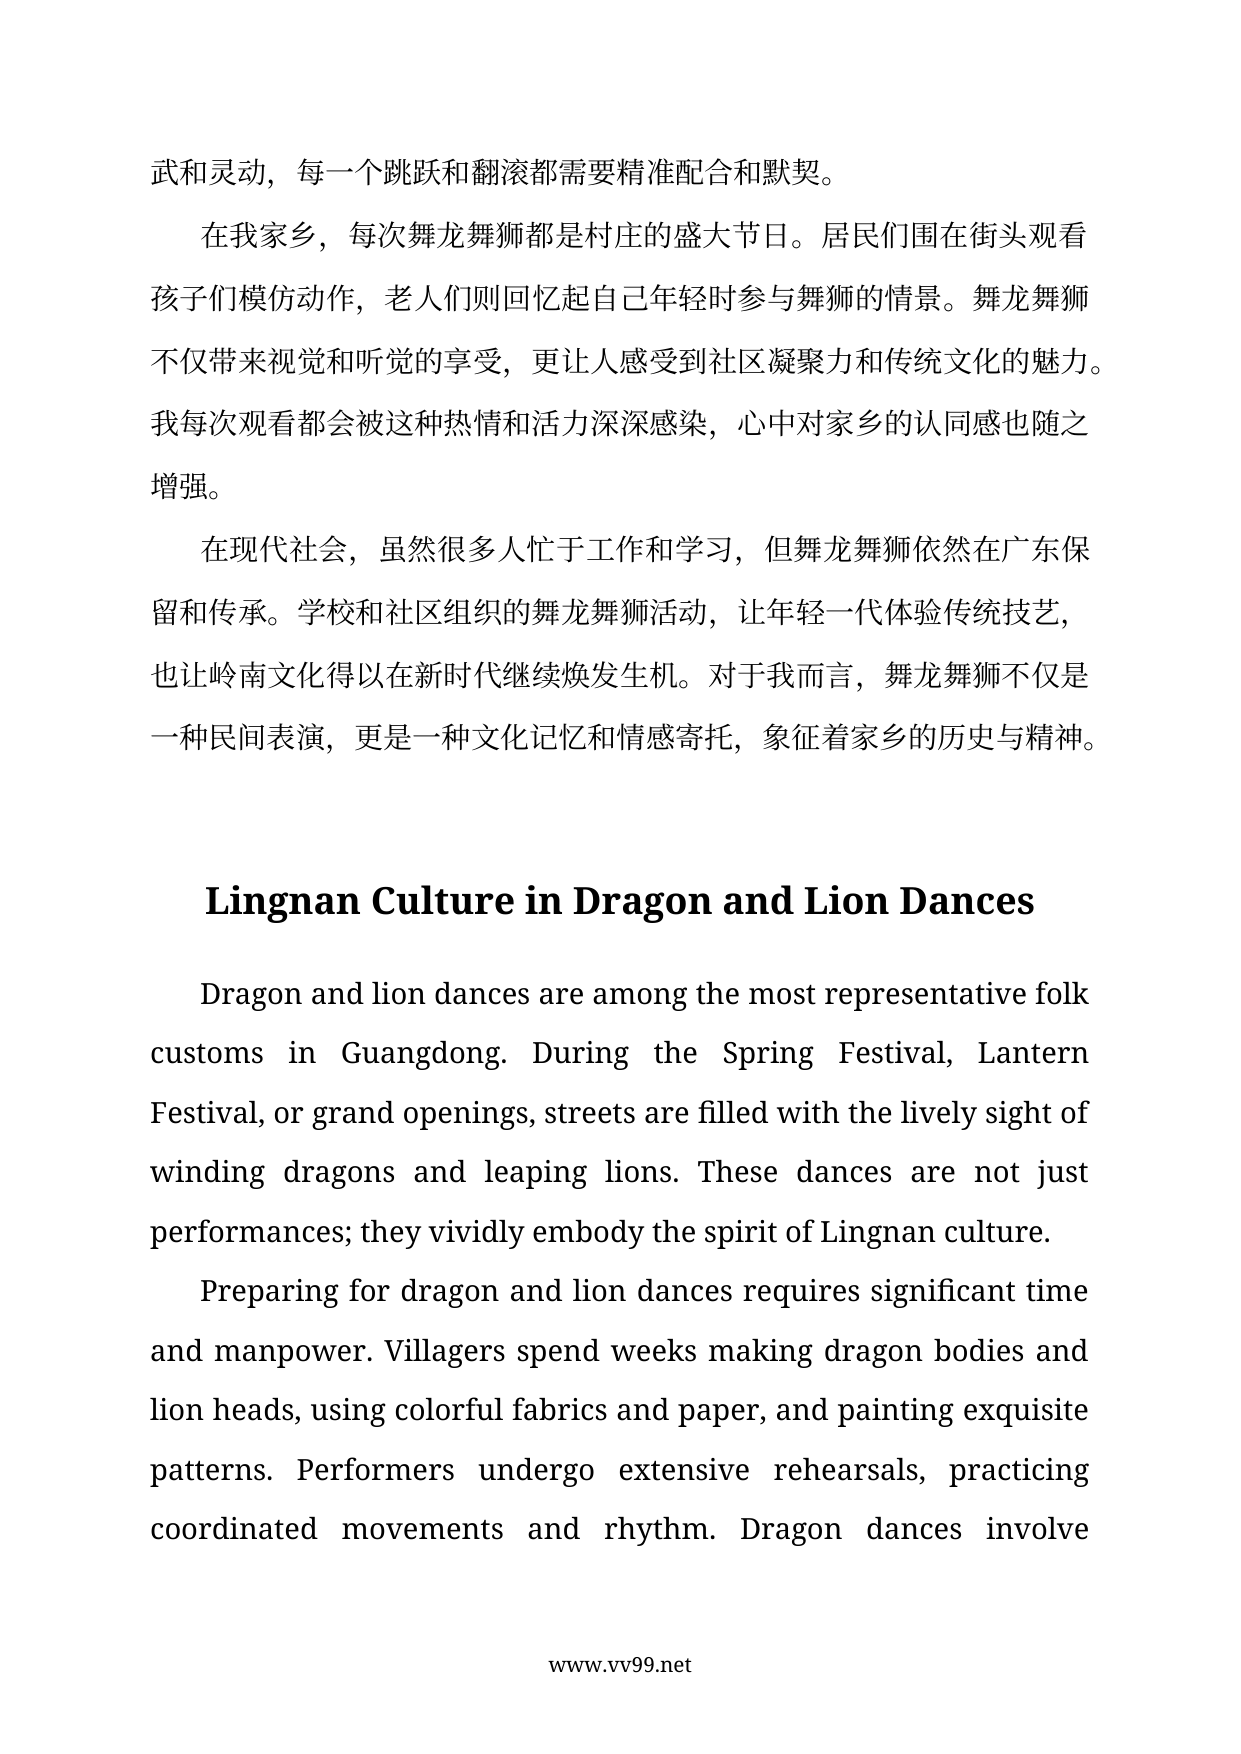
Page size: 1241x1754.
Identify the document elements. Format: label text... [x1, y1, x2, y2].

text 在我家乡，每次舞龙舞狮都是村庄的盛大节日。居民们围在街头观看，孩子们模仿动作，老人们则回忆起自己年轻时参与舞狮的情景。舞龙舞狮不仅带来视觉和听觉的享受，更让人感受到社区凝聚力和传统文化的魅力。我每次观看都会被这种热情和活力深深感染，心中对家乡的认同感也随之增强。 [150, 213, 1090, 506]
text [150, 150, 1090, 192]
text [150, 1270, 1090, 1548]
subtitle Lingnan Culture in Dragon and Lion Dances [150, 874, 1090, 925]
text Dragon and lion dances are among the most representative folk customs in Guangdong. During the Spring Festival, Lantern Festival, or grand openings, streets are filled with the lively sight of winding dragons and leaping lions. These dances are not just performances; they vividly embody the spirit of Lingnan culture. [150, 973, 1090, 1251]
text 在现代社会，虽然很多人忙于工作和学习，但舞龙舞狮依然在广东保留和传承。学校和社区组织的舞龙舞狮活动，让年轻一代体验传统技艺，也让岭南文化得以在新时代继续焕发生机。对于我而言，舞龙舞狮不仅是一种民间表演，更是一种文化记忆和情感寄托，象征着家乡的历史与精神。 [150, 527, 1090, 757]
